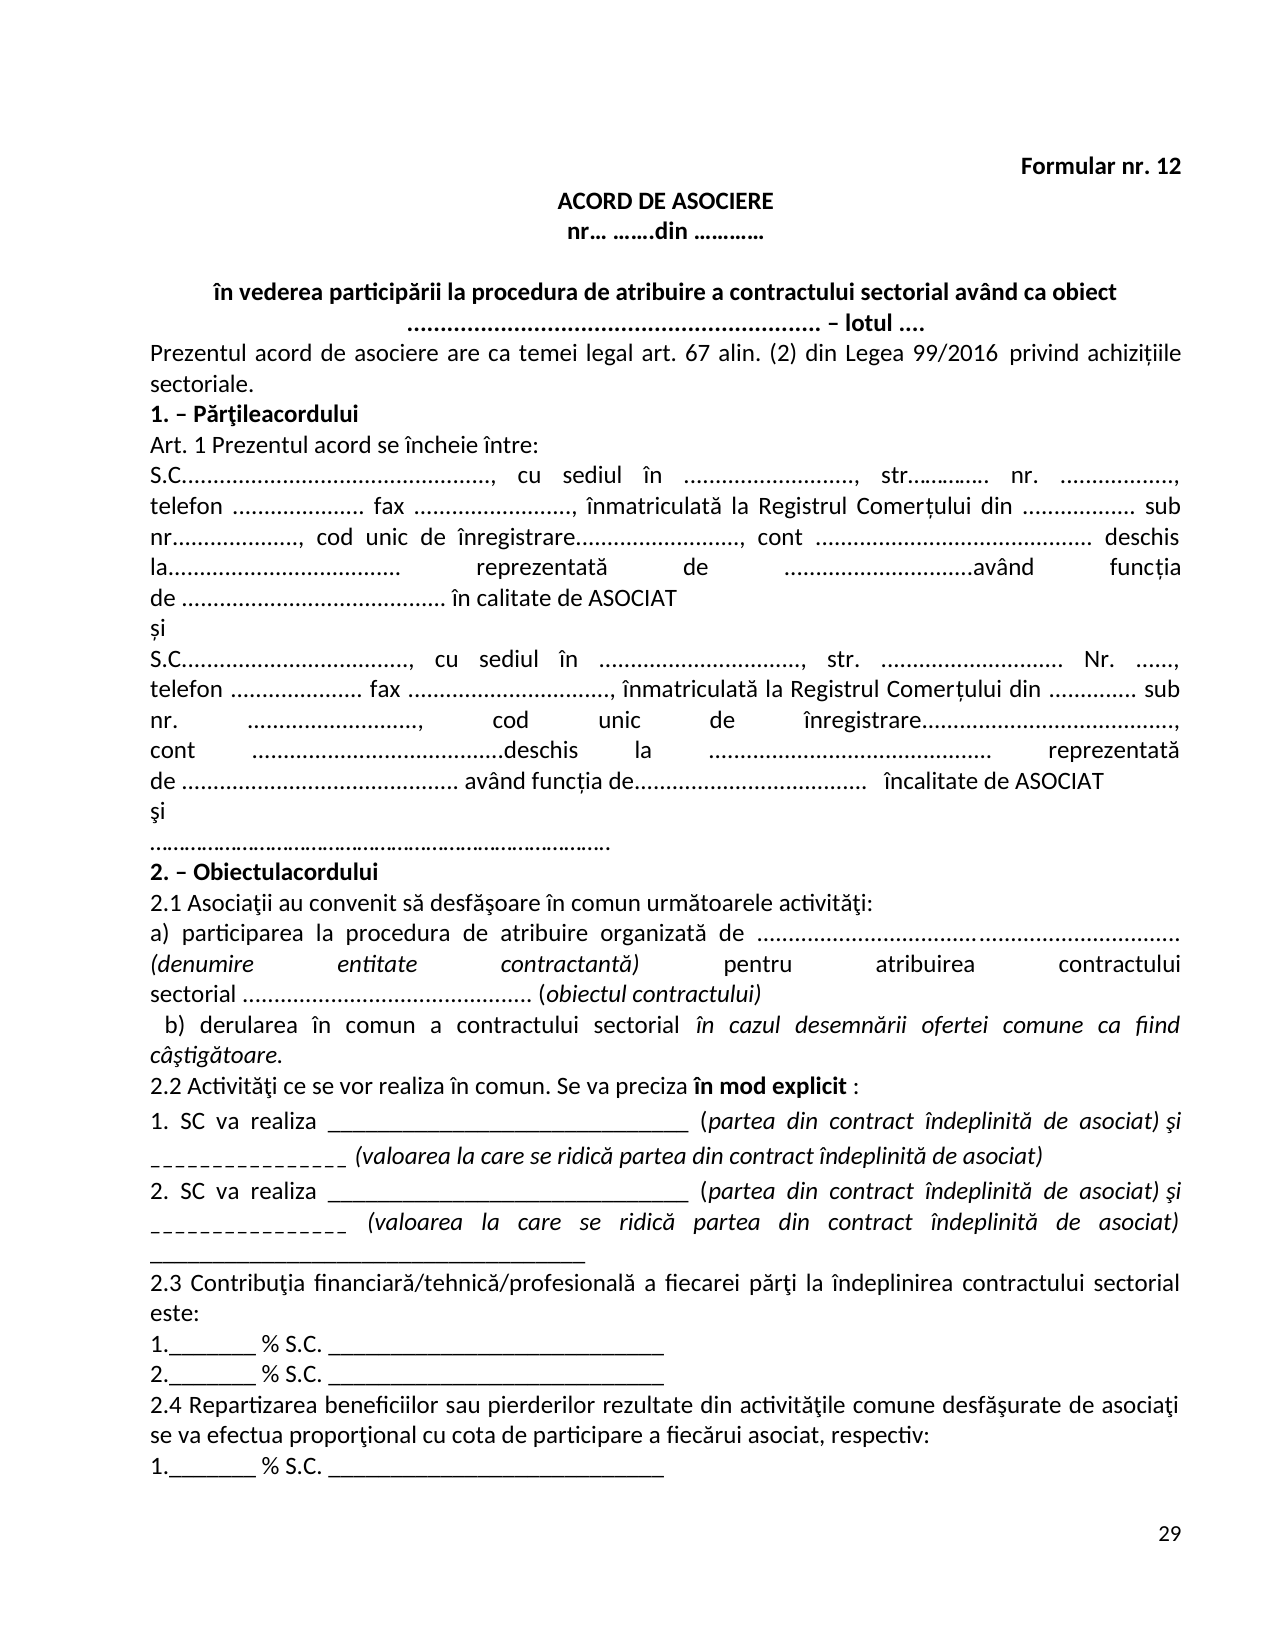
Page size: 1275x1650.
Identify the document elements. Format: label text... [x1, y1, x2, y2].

text şi [150, 795, 1181, 826]
text 2. SC va realiza _____________________________ (partea din contract îndeplinită de asociat) şi ________________ (valoarea la care se ridică partea din contract îndeplinită de asociat) ___________________________________ [150, 1175, 1181, 1267]
text b) derularea în comun a contractului sectorial în cazul desemnării ofertei comune ca fiind câştigătoare. [150, 1009, 1181, 1070]
text 2.1 Asociaţii au convenit să desfăşoare în comun următoarele activităţi: [150, 887, 1181, 917]
text 2.2 Activităţi ce se vor realiza în comun. Se va preciza în mod explicit : [150, 1070, 1181, 1101]
text a) participarea la procedura de atribuire organizată de ................................................................... (denumire entitate contractantă) pentru atribuirea contractului sectorial .............................................. (obiectul contractului) [150, 917, 1181, 1009]
text 2.4 Repartizarea beneficiilor sau pierderilor rezultate din activităţile comune desfăşurate de asociaţi se va efectua proporţional cu cota de participare a fiecărui asociat, respectiv: [150, 1389, 1181, 1450]
text 2.3 Contribuţia financiară/tehnică/profesională a fiecarei părţi la îndeplinirea contractului sectorial este: [150, 1267, 1181, 1328]
text S.C...................................., cu sediul în ................................, str. ............................. Nr. ......, telefon ..................... fax ................................, înmatriculată la Registrul Comerțului din .............. sub nr. ..........................., cod unic de înregistrare........................................, cont ........................................deschis la ............................................. reprezentată de ............................................ având funcția de..................................... încalitate de ASOCIAT [150, 643, 1181, 795]
text Formular nr. 12 [150, 150, 1181, 181]
text 1._______ % S.C. ___________________________ [150, 1328, 1181, 1358]
text 2._______ % S.C. ___________________________ [150, 1358, 1181, 1389]
text nr… …….din ………… [150, 216, 1181, 246]
text și [150, 612, 1181, 643]
text 1. – Părţileacordului [150, 399, 1181, 429]
text ACORD DE ASOCIERE [150, 185, 1181, 216]
text 2. – Obiectulacordului [150, 856, 1181, 887]
text Prezentul acord de asociere are ca temei legal art. 67 alin. (2) din Legea 99/2016 privind achizițiile sectoriale. [150, 338, 1181, 399]
text S.C................................................., cu sediul în ..........................., str………….. nr. .................., telefon ..................... fax ........................., înmatriculată la Registrul Comerțului din .................. sub nr...................., cod unic de înregistrare.........................., cont ............................................ deschis la..................................... reprezentată de ..............................având funcția de .......................................... în calitate de ASOCIAT [150, 460, 1181, 612]
text Art. 1 Prezentul acord se încheie între: [150, 429, 1181, 460]
text 1. SC va realiza _____________________________ (partea din contract îndeplinită de asociat) şi ________________ (valoarea la care se ridică partea din contract îndeplinită de asociat) [150, 1105, 1181, 1171]
text …………………………………………………………………….. [150, 826, 1181, 856]
text .............................................................. – lotul .... [150, 307, 1181, 338]
text în vederea participării la procedura de atribuire a contractului sectorial având ca obiect [150, 277, 1181, 307]
text 1._______ % S.C. ___________________________ [150, 1450, 1181, 1480]
